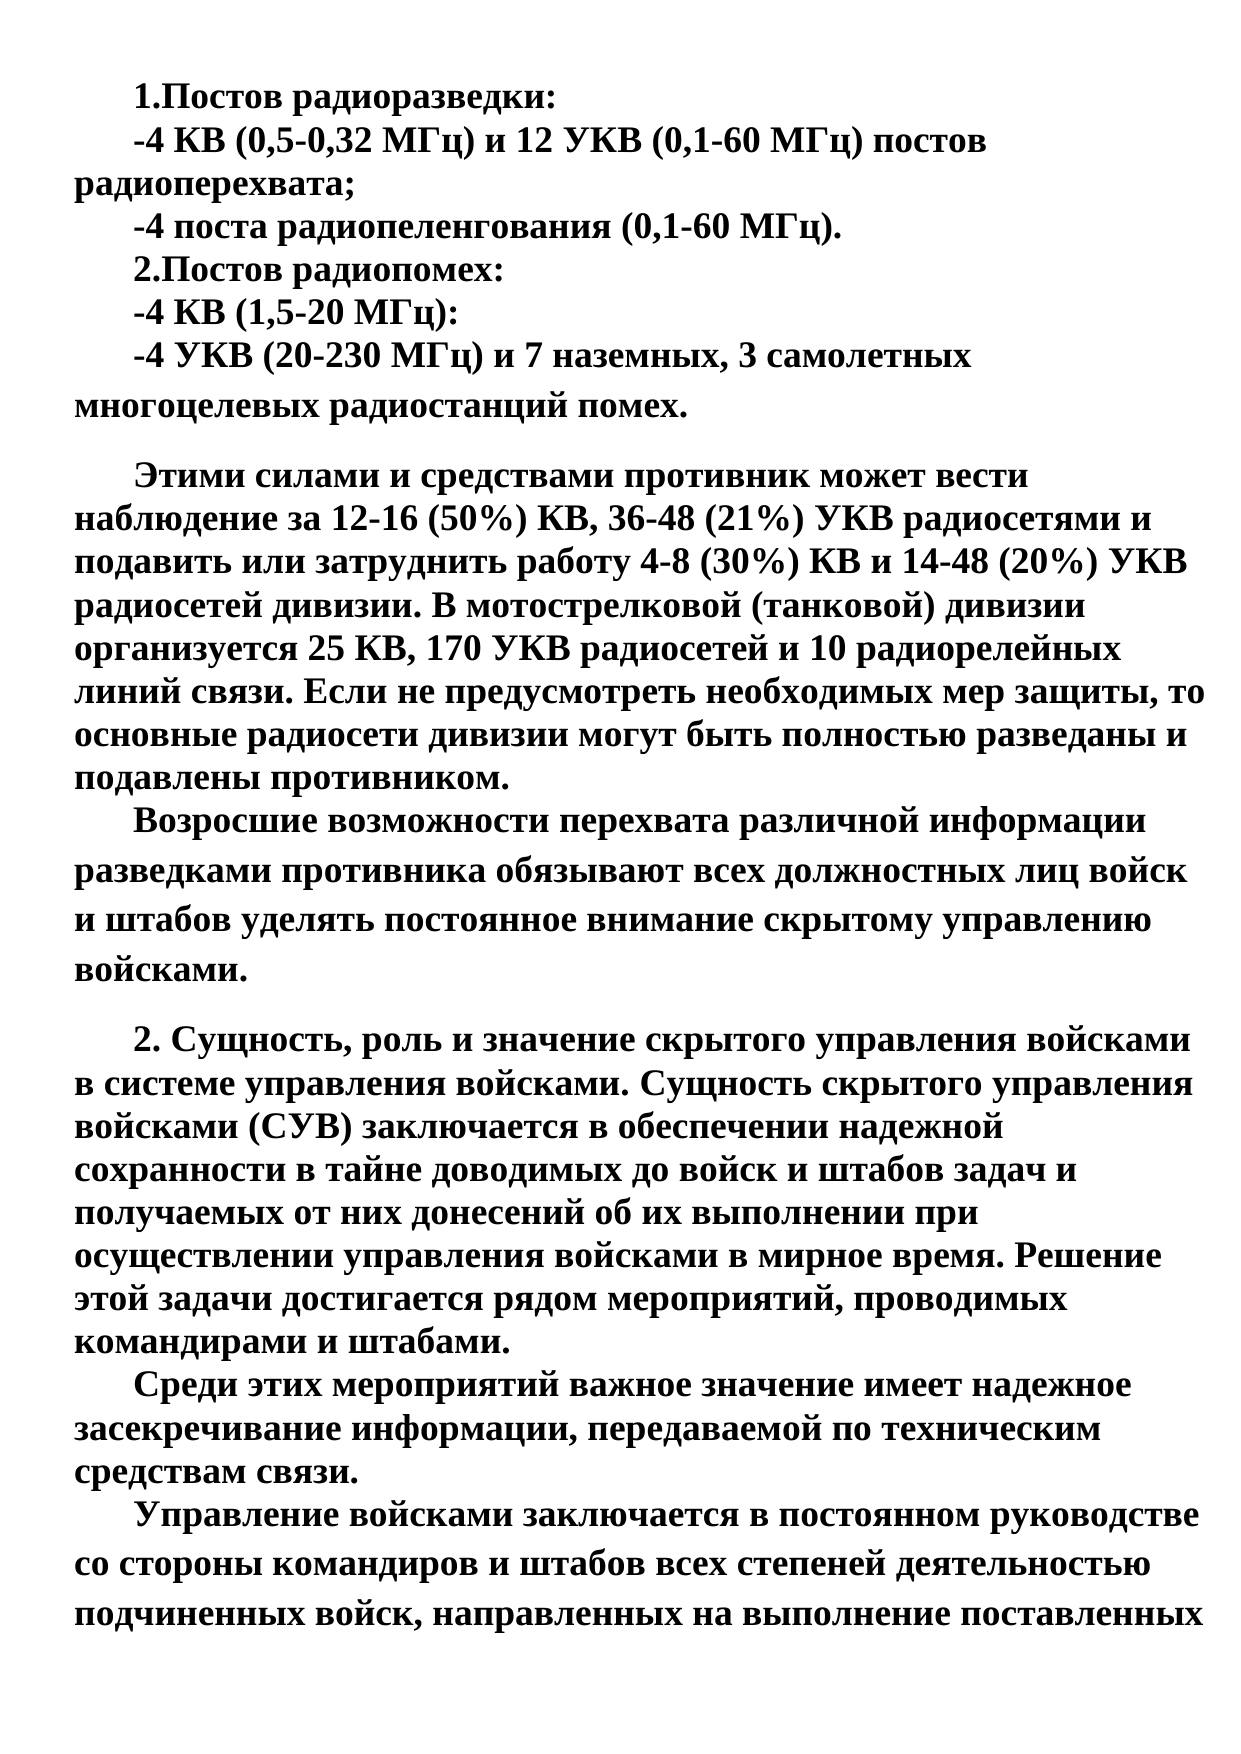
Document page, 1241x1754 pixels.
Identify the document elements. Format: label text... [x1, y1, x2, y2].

text -4 КВ (0,5-0,32 МГц) и 12 УКВ (0,1-60 МГц) постов радиоперехвата; [74, 117, 1211, 203]
text 2.Постов радиопомех: [74, 246, 1211, 289]
text 2. Сущность, роль и значение скрытого управления войсками в системе управления войсками. Сущность скрытого управления войсками (СУВ) заключается в обеспечении надежной сохранности в тайне доводимых до войск и штабов задач и получаемых от них донесений об их выполнении при осуществлении управления войсками в мирное время. Решение этой задачи достигается рядом мероприятий, проводимых командирами и штабами. [74, 1017, 1211, 1362]
text -4 УКВ (20-230 МГц) и 7 наземных, 3 самолетных многоцелевых радиостанций помех. [74, 333, 1211, 425]
text -4 поста радиопеленгования (0,1-60 МГц). [74, 203, 1211, 246]
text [74, 1491, 1211, 1633]
text 1.Постов радиоразведки: [74, 74, 1211, 117]
text Возросшие возможности перехвата различной информации разведками противника обязывают всех должностных лиц войск и штабов уделять постоянное внимание скрытому управлению войсками. [74, 798, 1211, 989]
text -4 КВ (1,5-20 МГц): [74, 289, 1211, 333]
text Среди этих мероприятий важное значение имеет надежное засекречивание информации, передаваемой по техническим средствам связи. [74, 1362, 1211, 1491]
text Этими силами и средствами противник может вести наблюдение за 12-16 (50%) КВ, 36-48 (21%) УКВ радиосетями и подавить или затруднить работу 4-8 (30%) КВ и 14-48 (20%) УКВ радиосетей дивизии. В мотострелковой (танковой) дивизии организуется 25 КВ, 170 УКВ радиосетей и 10 радиорелейных линий связи. Если не предусмотреть необходимых мер защиты, то основные радиосети дивизии могут быть полностью разведаны и подавлены противником. [74, 453, 1211, 798]
